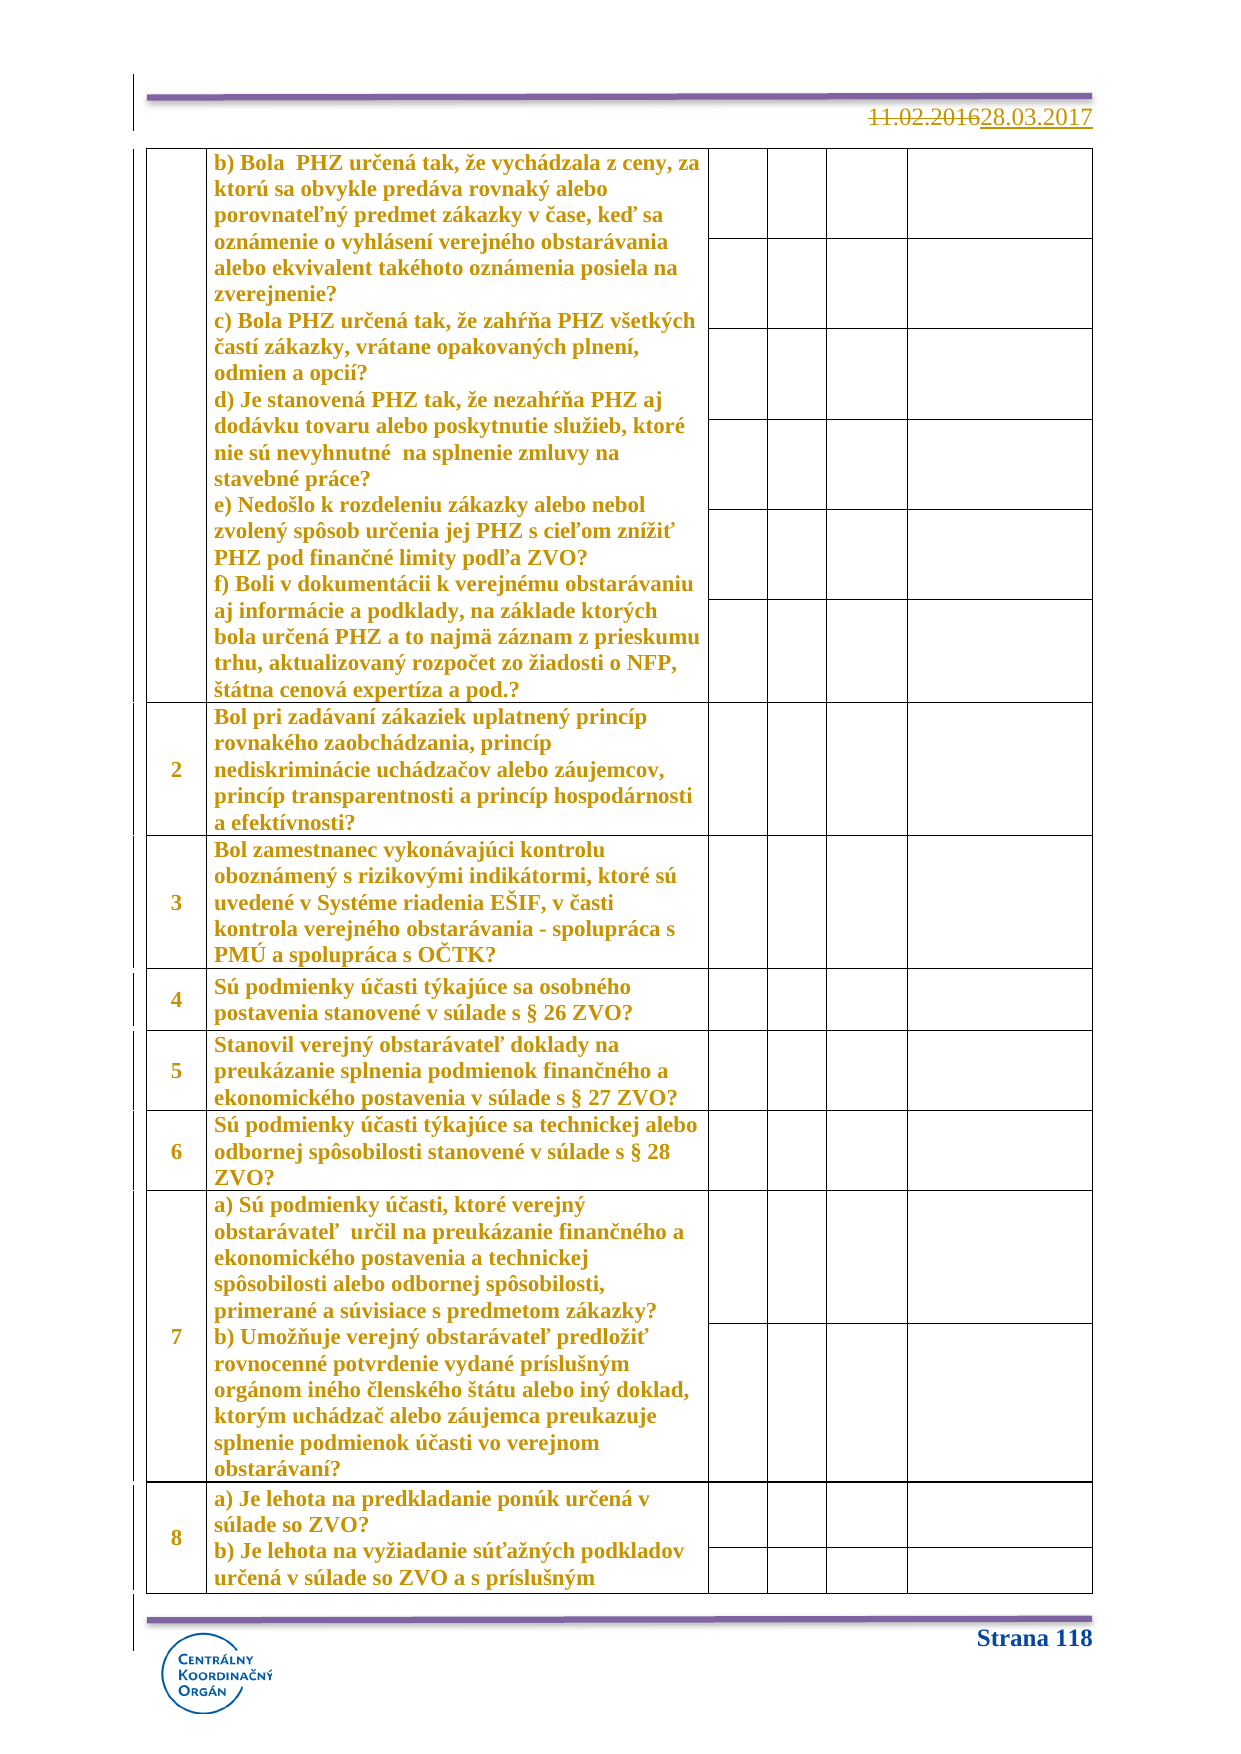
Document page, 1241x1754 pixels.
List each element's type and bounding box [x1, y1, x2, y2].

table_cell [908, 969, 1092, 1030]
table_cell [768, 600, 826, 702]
picture [159, 1631, 272, 1713]
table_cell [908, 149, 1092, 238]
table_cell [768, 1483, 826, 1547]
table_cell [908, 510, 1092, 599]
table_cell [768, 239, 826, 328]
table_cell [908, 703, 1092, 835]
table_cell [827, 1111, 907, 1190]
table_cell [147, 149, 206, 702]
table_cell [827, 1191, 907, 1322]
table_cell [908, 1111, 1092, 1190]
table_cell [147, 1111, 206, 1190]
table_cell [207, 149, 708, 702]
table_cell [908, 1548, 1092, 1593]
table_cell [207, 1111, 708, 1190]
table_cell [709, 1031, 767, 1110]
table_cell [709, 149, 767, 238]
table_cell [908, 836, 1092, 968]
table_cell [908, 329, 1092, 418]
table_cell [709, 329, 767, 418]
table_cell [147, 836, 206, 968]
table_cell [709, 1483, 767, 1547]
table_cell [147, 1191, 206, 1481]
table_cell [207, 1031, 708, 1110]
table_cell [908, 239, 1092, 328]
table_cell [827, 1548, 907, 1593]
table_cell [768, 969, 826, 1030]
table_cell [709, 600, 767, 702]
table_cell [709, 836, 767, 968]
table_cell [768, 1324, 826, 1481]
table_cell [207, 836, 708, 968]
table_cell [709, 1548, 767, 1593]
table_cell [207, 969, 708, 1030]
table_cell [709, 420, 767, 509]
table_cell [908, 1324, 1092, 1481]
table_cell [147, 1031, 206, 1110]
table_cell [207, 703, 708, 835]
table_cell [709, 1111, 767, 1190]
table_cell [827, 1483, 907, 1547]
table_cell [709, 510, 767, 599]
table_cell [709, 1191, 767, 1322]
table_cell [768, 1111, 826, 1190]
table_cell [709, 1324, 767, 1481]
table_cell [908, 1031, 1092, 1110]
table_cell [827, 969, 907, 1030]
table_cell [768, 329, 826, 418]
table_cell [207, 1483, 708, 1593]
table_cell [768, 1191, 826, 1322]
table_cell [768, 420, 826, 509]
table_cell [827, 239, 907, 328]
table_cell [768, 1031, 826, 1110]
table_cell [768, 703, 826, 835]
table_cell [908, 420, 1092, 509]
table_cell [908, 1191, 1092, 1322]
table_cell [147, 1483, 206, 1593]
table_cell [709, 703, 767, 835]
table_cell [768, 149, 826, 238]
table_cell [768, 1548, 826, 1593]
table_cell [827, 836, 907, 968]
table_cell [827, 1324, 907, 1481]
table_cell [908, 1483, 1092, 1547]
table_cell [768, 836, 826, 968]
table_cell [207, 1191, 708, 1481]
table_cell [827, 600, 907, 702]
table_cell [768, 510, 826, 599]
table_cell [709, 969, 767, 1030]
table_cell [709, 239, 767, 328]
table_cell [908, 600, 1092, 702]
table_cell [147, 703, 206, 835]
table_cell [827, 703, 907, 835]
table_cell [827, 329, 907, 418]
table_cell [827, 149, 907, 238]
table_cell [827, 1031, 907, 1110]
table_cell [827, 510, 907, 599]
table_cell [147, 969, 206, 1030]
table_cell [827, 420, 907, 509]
